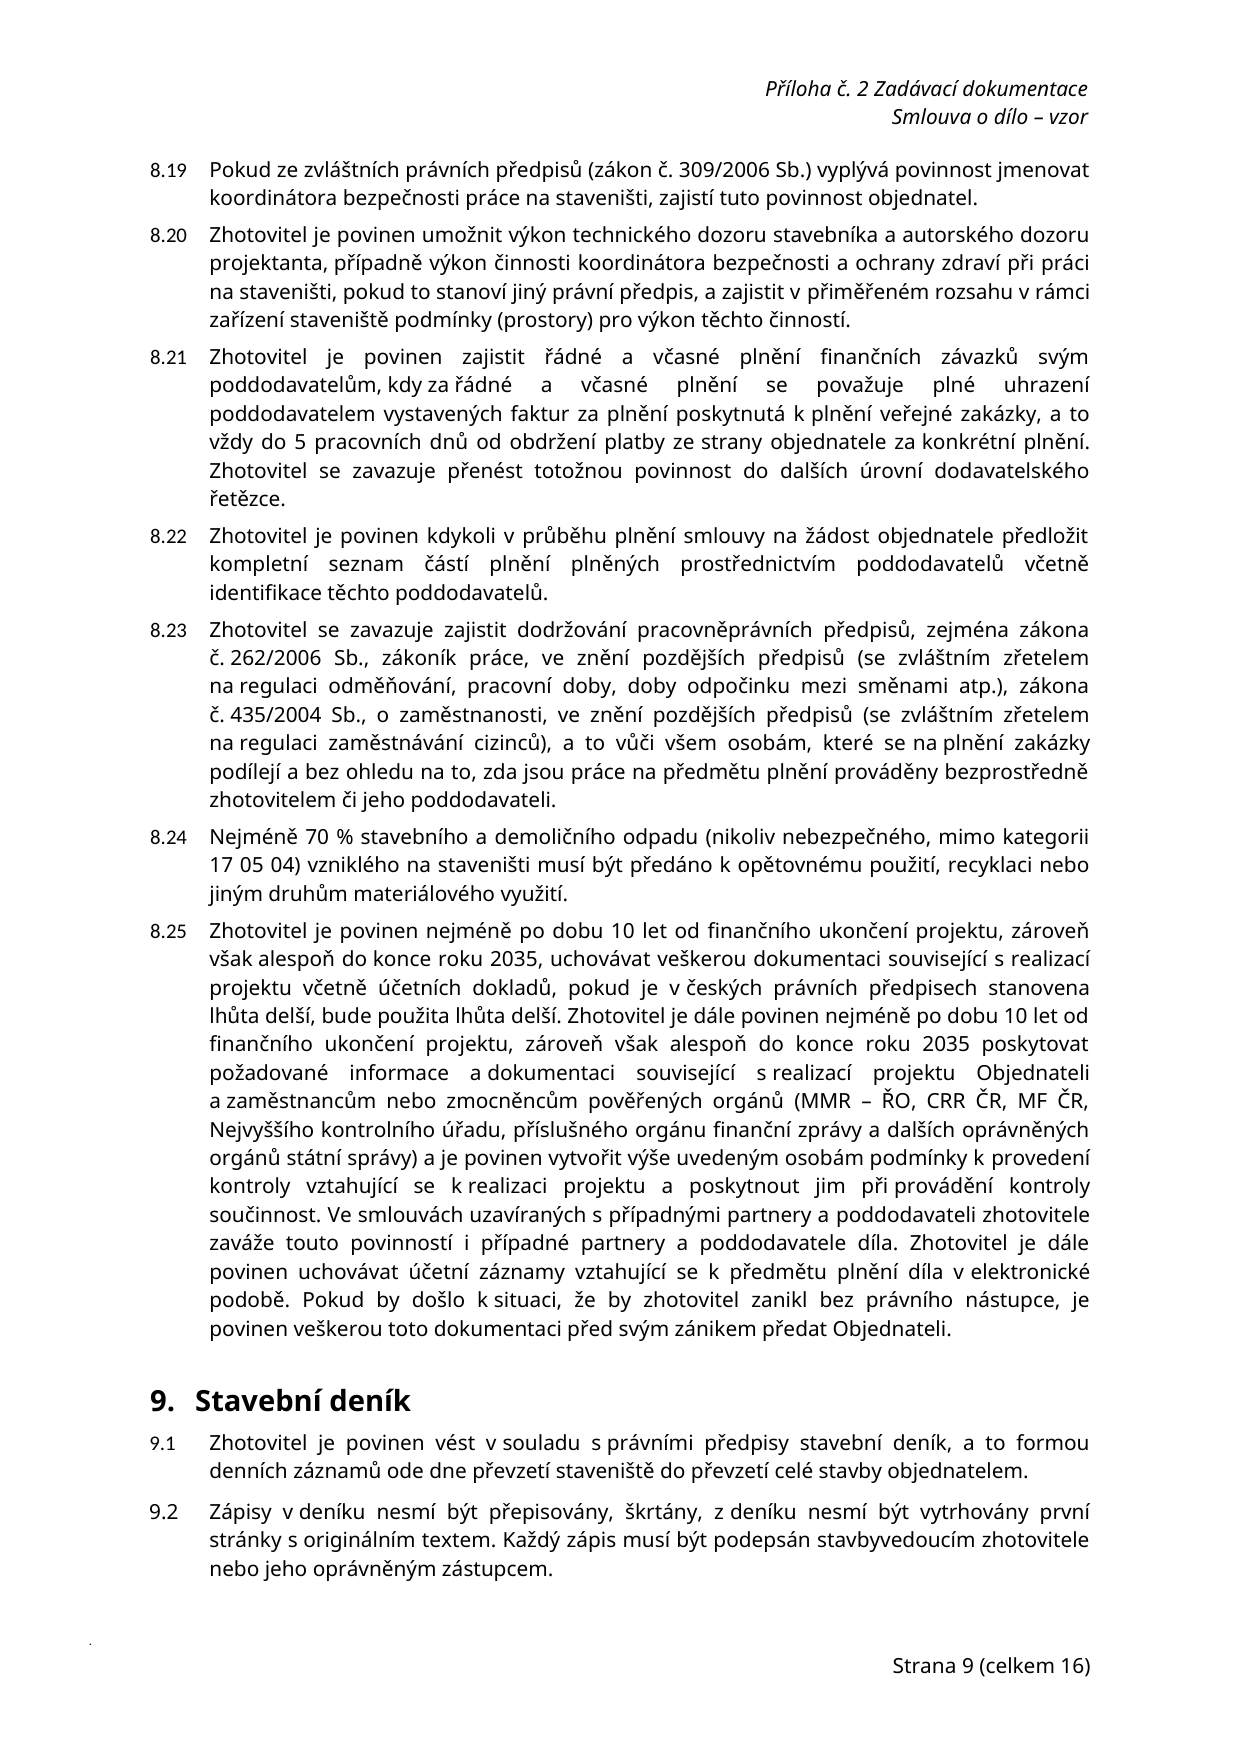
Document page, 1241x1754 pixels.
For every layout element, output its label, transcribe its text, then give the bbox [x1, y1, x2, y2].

subtitle Pokud ze zvláštních právních předpisů (zákon č. 309/2006 Sb.) vyplývá povinnost jmenovat koordinátora bezpečnosti práce na staveništi, zajistí tuto povinnost objednatel. [150, 155, 1090, 212]
subtitle Zhotovitel je povinen kdykoli v průběhu plnění smlouvy na žádost objednatele předložit kompletní seznam částí plnění plněných prostřednictvím poddodavatelů včetně identifikace těchto poddodavatelů. [150, 521, 1090, 606]
subtitle Zhotovitel je povinen zajistit řádné a včasné plnění finančních závazků svým poddodavatelům, kdy za řádné a včasné plnění se považuje plné uhrazení poddodavatelem vystavených faktur za plnění poskytnutá k plnění veřejné zakázky, a to vždy do 5 pracovních dnů od obdržení platby ze strany objednatele za konkrétní plnění. Zhotovitel se zavazuje přenést totožnou povinnost do dalších úrovní dodavatelského řetězce. [150, 342, 1090, 513]
subtitle Zhotovitel je povinen nejméně po dobu 10 let od finančního ukončení projektu, zároveň však alespoň do konce roku 2035, uchovávat veškerou dokumentaci související s realizací projektu včetně účetních dokladů, pokud je v českých právních předpisech stanovena lhůta delší, bude použita lhůta delší. Zhotovitel je dále povinen nejméně po dobu 10 let od finančního ukončení projektu, zároveň však alespoň do konce roku 2035 poskytovat požadované informace a dokumentaci související s realizací projektu Objednateli a zaměstnancům nebo zmocněncům pověřených orgánů (MMR – ŘO, CRR ČR, MF ČR, Nejvyššího kontrolního úřadu, příslušného orgánu finanční zprávy a dalších oprávněných orgánů státní správy) a je povinen vytvořit výše uvedeným osobám podmínky k provedení kontroly vztahující se k realizaci projektu a poskytnout jim při provádění kontroly součinnost. Ve smlouvách uzavíraných s případnými partnery a poddodavateli zhotovitele zaváže touto povinností i případné partnery a poddodavatele díla. Zhotovitel je dále povinen uchovávat účetní záznamy vztahující se k předmětu plnění díla v elektronické podobě. Pokud by došlo k situaci, že by zhotovitel zanikl bez právního nástupce, je povinen veškerou toto dokumentaci před svým zánikem předat Objednateli. [150, 916, 1090, 1342]
subtitle Zhotovitel je povinen umožnit výkon technického dozoru stavebníka a autorského dozoru projektanta, případně výkon činnosti koordinátora bezpečnosti a ochrany zdraví při práci na staveništi, pokud to stanoví jiný právní předpis, a zajistit v přiměřeném rozsahu v rámci zařízení staveniště podmínky (prostory) pro výkon těchto činností. [150, 220, 1090, 334]
text 9.2 Zápisy v deníku nesmí být přepisovány, škrtány, z deníku nesmí být vytrhovány první stránky s originálním textem. Každý zápis musí být podepsán stavbyvedoucím zhotovitele nebo jeho oprávněným zástupcem. [149, 1497, 1090, 1582]
subtitle Stavební deník [150, 1380, 1090, 1419]
subtitle Nejméně 70 % stavebního a demoličního odpadu (nikoliv nebezpečného, mimo kategorii 17 05 04) vzniklého na staveništi musí být předáno k opětovnému použití, recyklaci nebo jiným druhům materiálového využití. [150, 822, 1090, 907]
subtitle Zhotovitel je povinen vést v souladu s právními předpisy stavební deník, a to formou denních záznamů ode dne převzetí staveniště do převzetí celé stavby objednatelem. [149, 1428, 1090, 1485]
subtitle Zhotovitel se zavazuje zajistit dodržování pracovněprávních předpisů, zejména zákona č. 262/2006 Sb., zákoník práce, ve znění pozdějších předpisů (se zvláštním zřetelem na regulaci odměňování, pracovní doby, doby odpočinku mezi směnami atp.), zákona č. 435/2004 Sb., o zaměstnanosti, ve znění pozdějších předpisů (se zvláštním zřetelem na regulaci zaměstnávání cizinců), a to vůči všem osobám, které se na plnění zakázky podílejí a bez ohledu na to, zda jsou práce na předmětu plnění prováděny bezprostředně zhotovitelem či jeho poddodavateli. [150, 615, 1090, 814]
